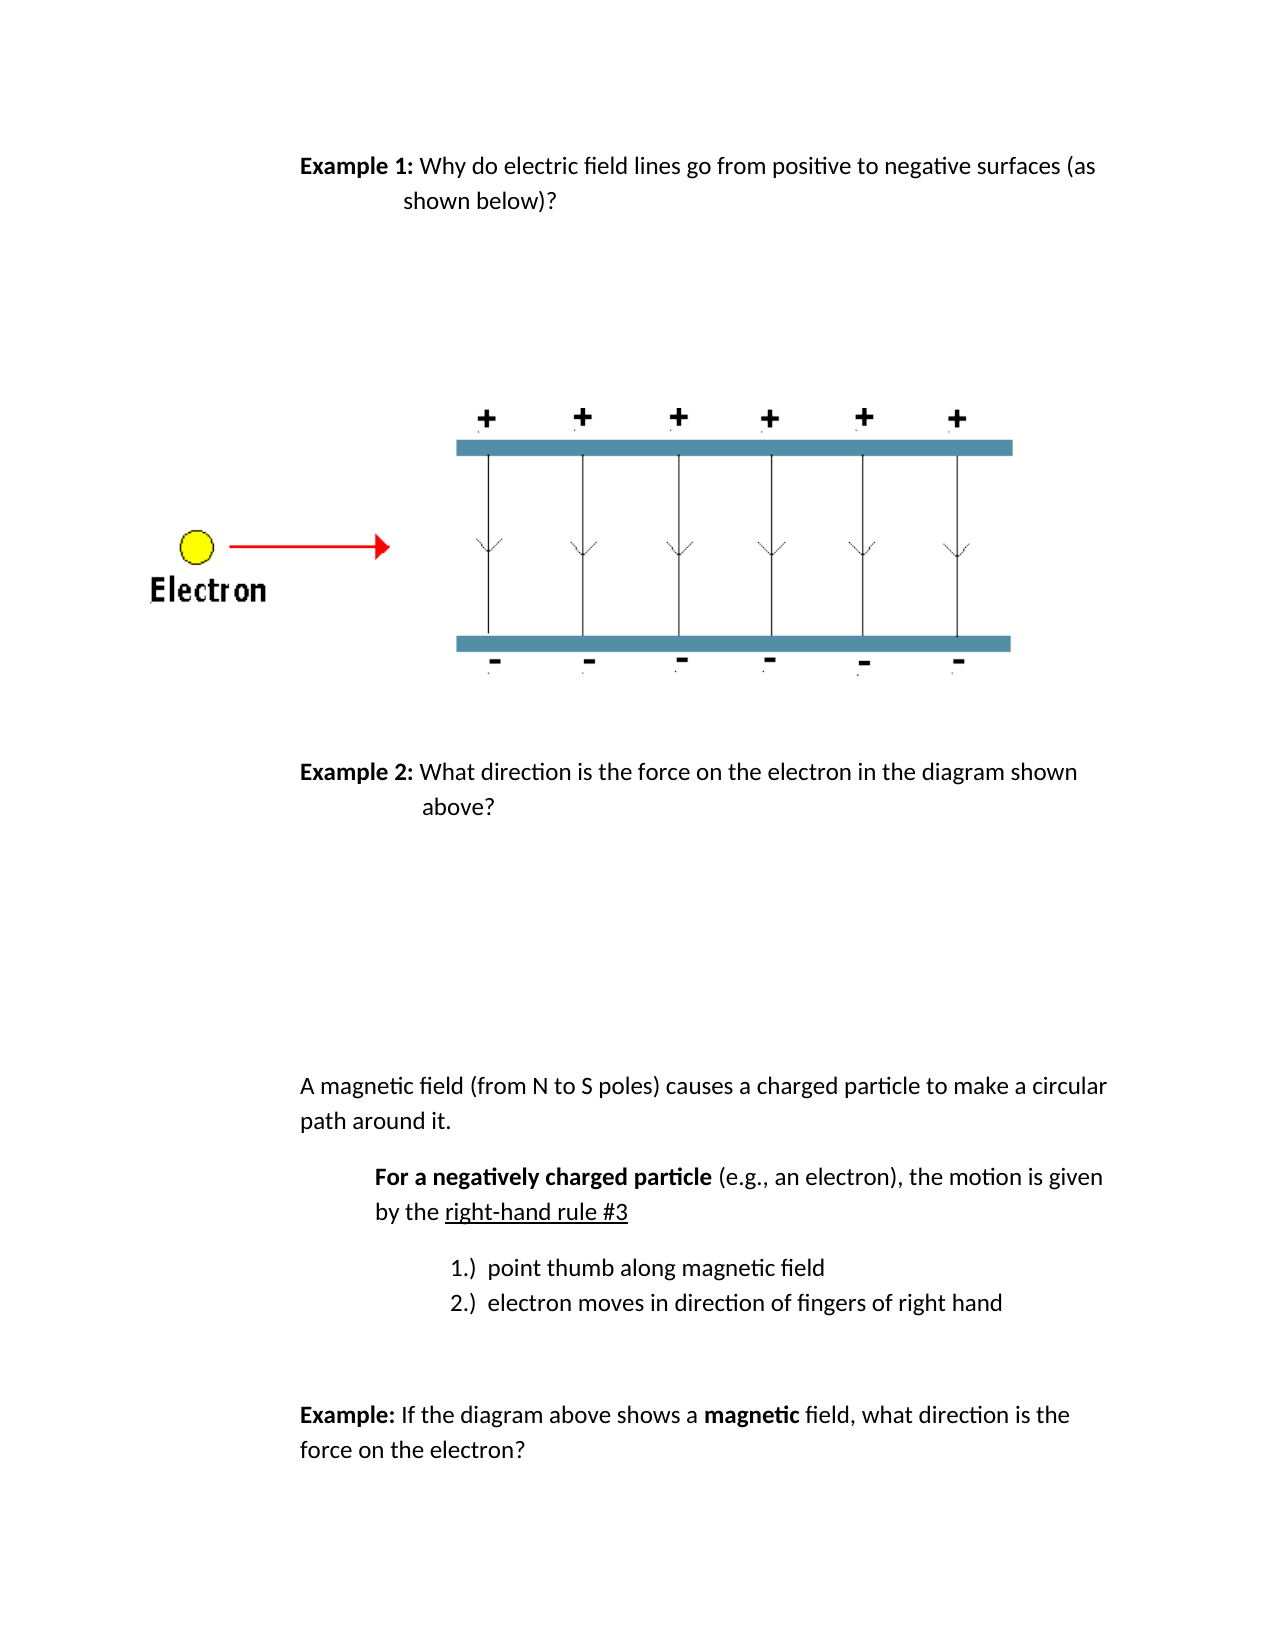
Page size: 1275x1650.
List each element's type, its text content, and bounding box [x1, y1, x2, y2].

text Example 2: What direction is the force on the electron in the diagram shown above? [300, 756, 1125, 822]
text Example: If the diagram above shows a magnetic field, what direction is the force on the electron? [300, 1399, 1125, 1464]
text Example 1: Why do electric field lines go from positive to negative surfaces (as shown below)? [300, 150, 1125, 216]
list electron moves in direction of fingers of right hand [450, 1287, 1125, 1318]
text A magnetic field (from N to S poles) causes a charged particle to make a circular path around it. [300, 1071, 1125, 1136]
list point thumb along magnetic field [450, 1252, 1125, 1283]
text For a negatively charged particle (e.g., an electron), the motion is given by the right-hand rule #3 [375, 1161, 1125, 1227]
picture [150, 408, 1013, 676]
